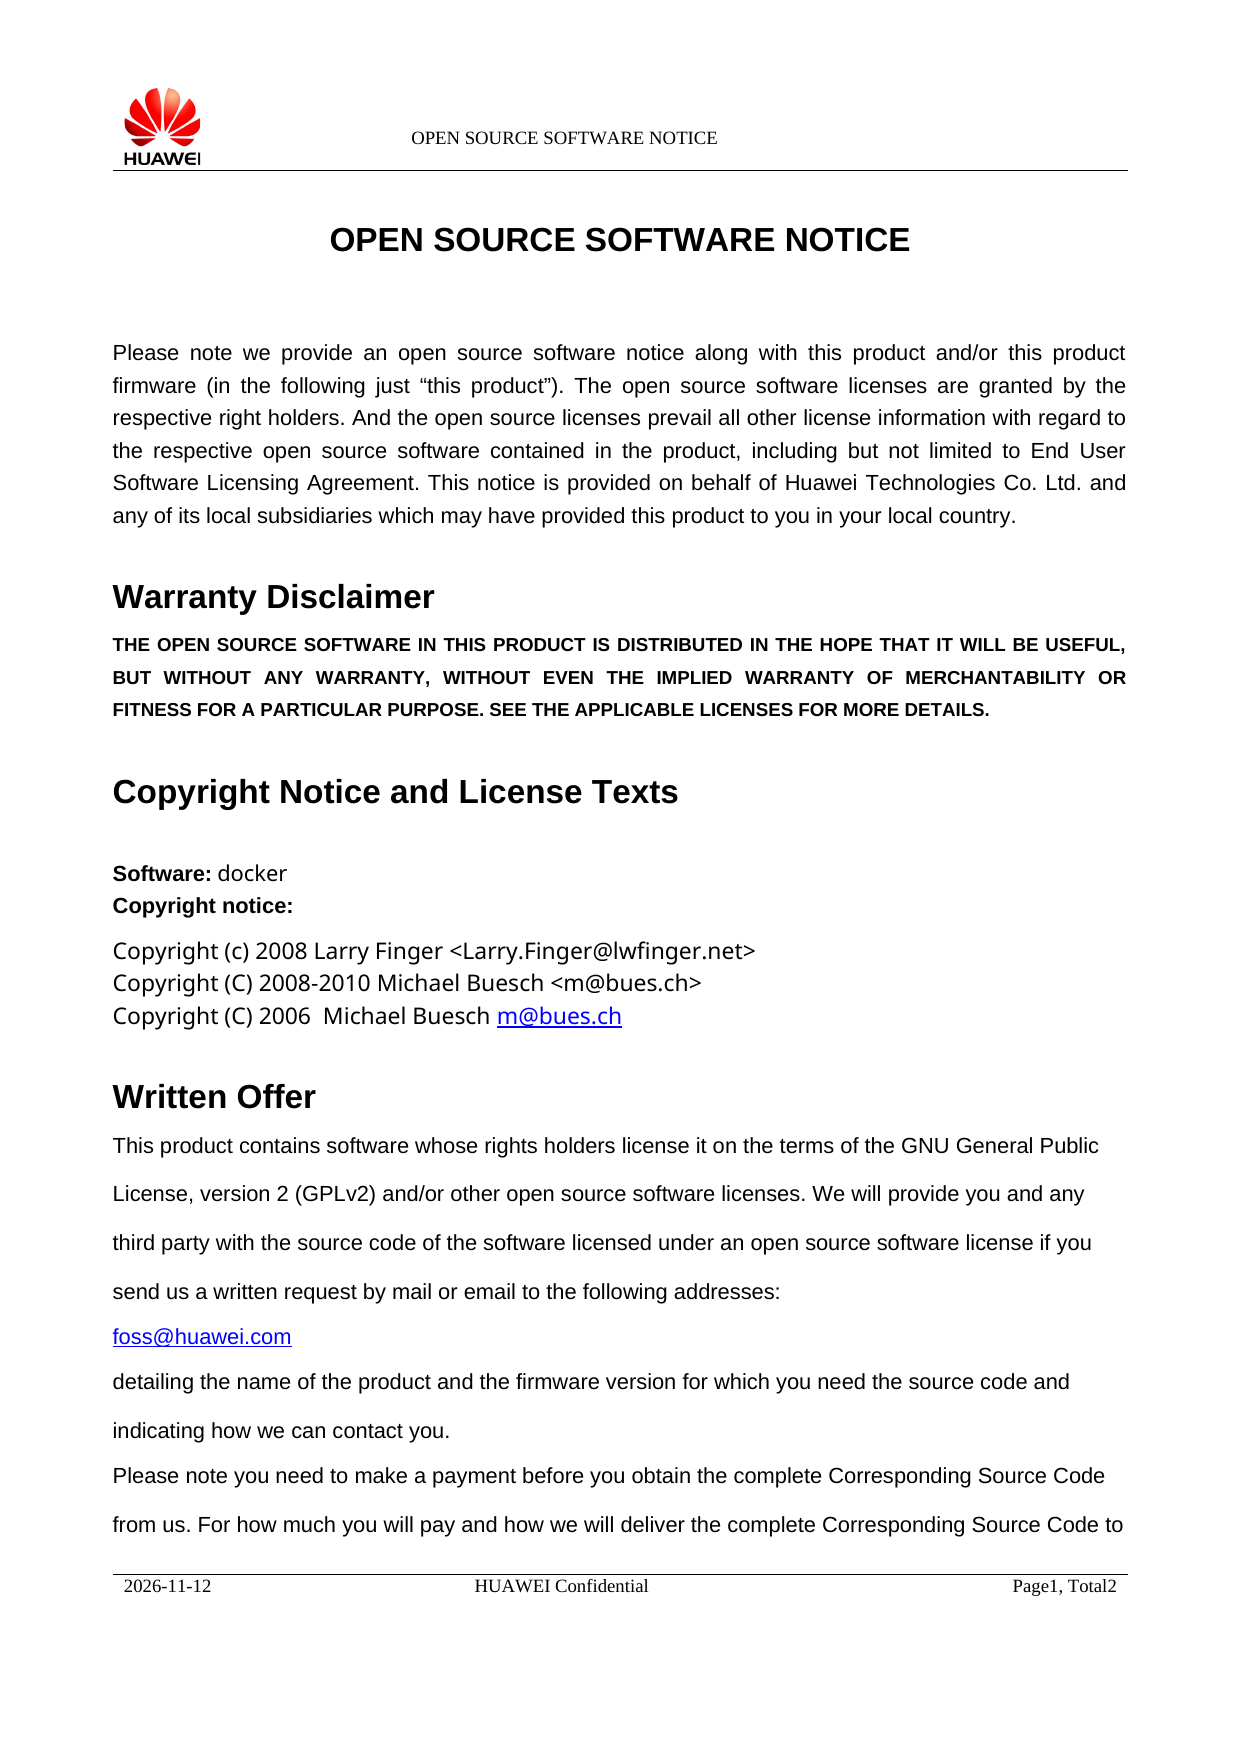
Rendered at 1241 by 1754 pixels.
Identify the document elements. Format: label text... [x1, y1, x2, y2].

text Copyright Notice and License Texts [112, 759, 1128, 824]
text detailing the name of the product and the firmware version for which you need the source code and indicating how we can contact you. [112, 1365, 1128, 1447]
text Copyright (c) 2008 Larry Finger <Larry.Finger@lwfinger.net> [112, 934, 1128, 966]
text The open source software in this product is distributed in the hope that it will be useful, but WITHOUT ANY WARRANTY, without even the implied warranty of MERCHANTABILITY or FITNESS FOR A PARTICULAR PURPOSE. See the applicable licenses for more details. [112, 629, 1128, 726]
text Copyright (C) 2008-2010 Michael Buesch <m@bues.ch> [112, 966, 1128, 999]
text This product contains software whose rights holders license it on the terms of the GNU General Public License, version 2 (GPLv2) and/or other open source software licenses. We will provide you and any third party with the source code of the software licensed under an open source software license if you send us a written request by mail or email to the following addresses: [112, 1129, 1128, 1308]
text Please note we provide an open source software notice along with this product and/or this product firmware (in the following just “this product”). The open source software licenses are granted by the respective right holders. And the open source licenses prevail all other license information with regard to the respective open source software contained in the product, including but not limited to End User Software Licensing Agreement. This notice is provided on behalf of Huawei Technologies Co. Ltd. and any of its local subsidiaries which may have provided this product to you in your local country. [112, 336, 1128, 531]
text foss@huawei.com [112, 1320, 1128, 1353]
text Copyright notice: [112, 889, 1128, 921]
picture [124, 88, 201, 165]
title Software: docker [112, 856, 1128, 889]
text Written Offer [112, 1064, 1128, 1129]
text Copyright (C) 2006 Michael Buesch m@bues.ch [112, 999, 1128, 1031]
text Warranty Disclaimer [112, 564, 1128, 629]
text OPEN SOURCE SOFTWARE NOTICE [112, 206, 1128, 271]
